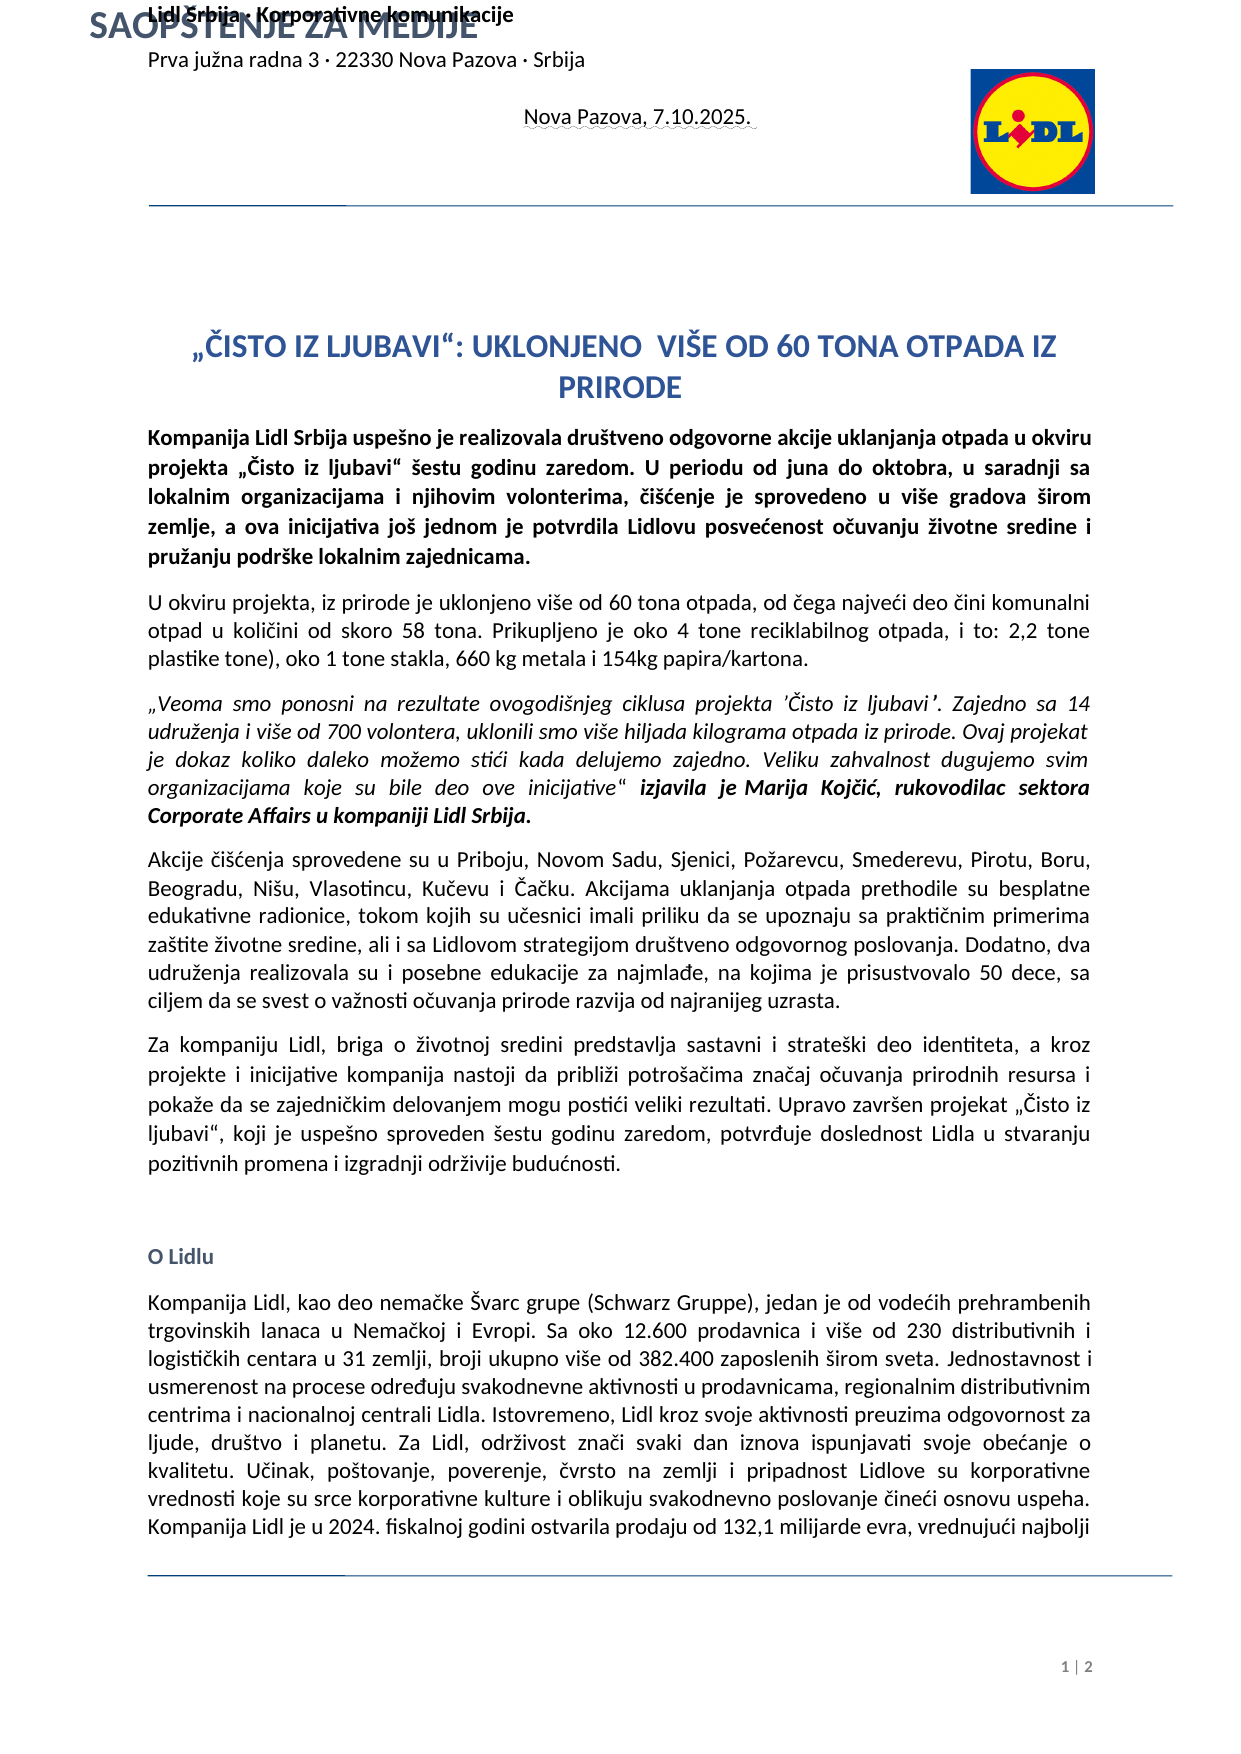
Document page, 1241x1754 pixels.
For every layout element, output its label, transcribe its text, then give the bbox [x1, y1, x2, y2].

picture [970, 69, 1095, 194]
text Za kompaniju Lidl, briga o životnoj sredini predstavlja sastavni i strateški deo identiteta, a kroz projekte i inicijative kompanija nastoji da približi potrošačima značaj očuvanja prirodnih resursa i pokaže da se zajedničkim delovanjem mogu postići veliki rezultati. Upravo završen projekat „Čisto iz ljubavi“, koji je uspešno sproveden šestu godinu zaredom, potvrđuje doslednost Lidla u stvaranju pozitivnih promena i izgradnji održivije budućnosti. [148, 1030, 1092, 1177]
text U okviru projekta, iz prirode je uklonjeno više od 60 tona otpada, od čega najveći deo čini komunalni otpad u količini od skoro 58 tona. Prikupljeno je oko 4 tone reciklabilnog otpada, i to: 2,2 tone plastike tone), oko 1 tone stakla, 660 kg metala i 154kg papira/kartona. [148, 588, 1092, 672]
text Akcije čišćenja sprovedene su u Priboju, Novom Sadu, Sjenici, Požarevcu, Smederevu, Pirotu, Boru, Beogradu, Nišu, Vlasotincu, Kučevu i Čačku. Akcijama uklanjanja otpada prethodile su besplatne edukativne radionice, tokom kojih su učesnici imali priliku da se upoznaju sa praktičnim primerima zaštite životne sredine, ali i sa Lidlovom strategijom društveno odgovornog poslovanja. Dodatno, dva udruženja realizovala su i posebne edukacije za najmlađe, na kojima je prisustvovalo 50 dece, sa ciljem da se svest o važnosti očuvanja prirode razvija od najranijeg uzrasta. [148, 846, 1092, 1014]
text „Veoma smo ponosni na rezultate ovogodišnjeg ciklusa projekta ’Čisto iz ljubavi’. Zajedno sa 14 udruženja i više od 700 volontera, uklonili smo više hiljada kilograma otpada iz prirode. Ovaj projekat je dokaz koliko daleko možemo stići kada delujemo zajedno. Veliku zahvalnost dugujemo svim organizacijama koje su bile deo ove inicijative“ izjavila je Marija Kojčić, rukovodilac sektora Corporate Affairs u kompaniji Lidl Srbija. [148, 689, 1092, 829]
text Kompanija Lidl Srbija uspešno je realizovala društveno odgovorne akcije uklanjanja otpada u okviru projekta „Čisto iz ljubavi“ šestu godinu zaredom. U periodu od juna do oktobra, u saradnji sa lokalnim organizacijama i njihovim volonterima, čišćenje je sprovedeno u više gradova širom zemlje, a ova inicijativa još jednom je potvrdila Lidlovu posvećenost očuvanju životne sredine i pružanju podrške lokalnim zajednicama. [148, 423, 1092, 570]
text „ČISTO IZ LJUBAVI“: UKLONJENO VIŠE OD 60 TONA OTPADA IZ PRIRODE [148, 325, 1092, 406]
text O Lidlu [148, 1242, 1092, 1270]
